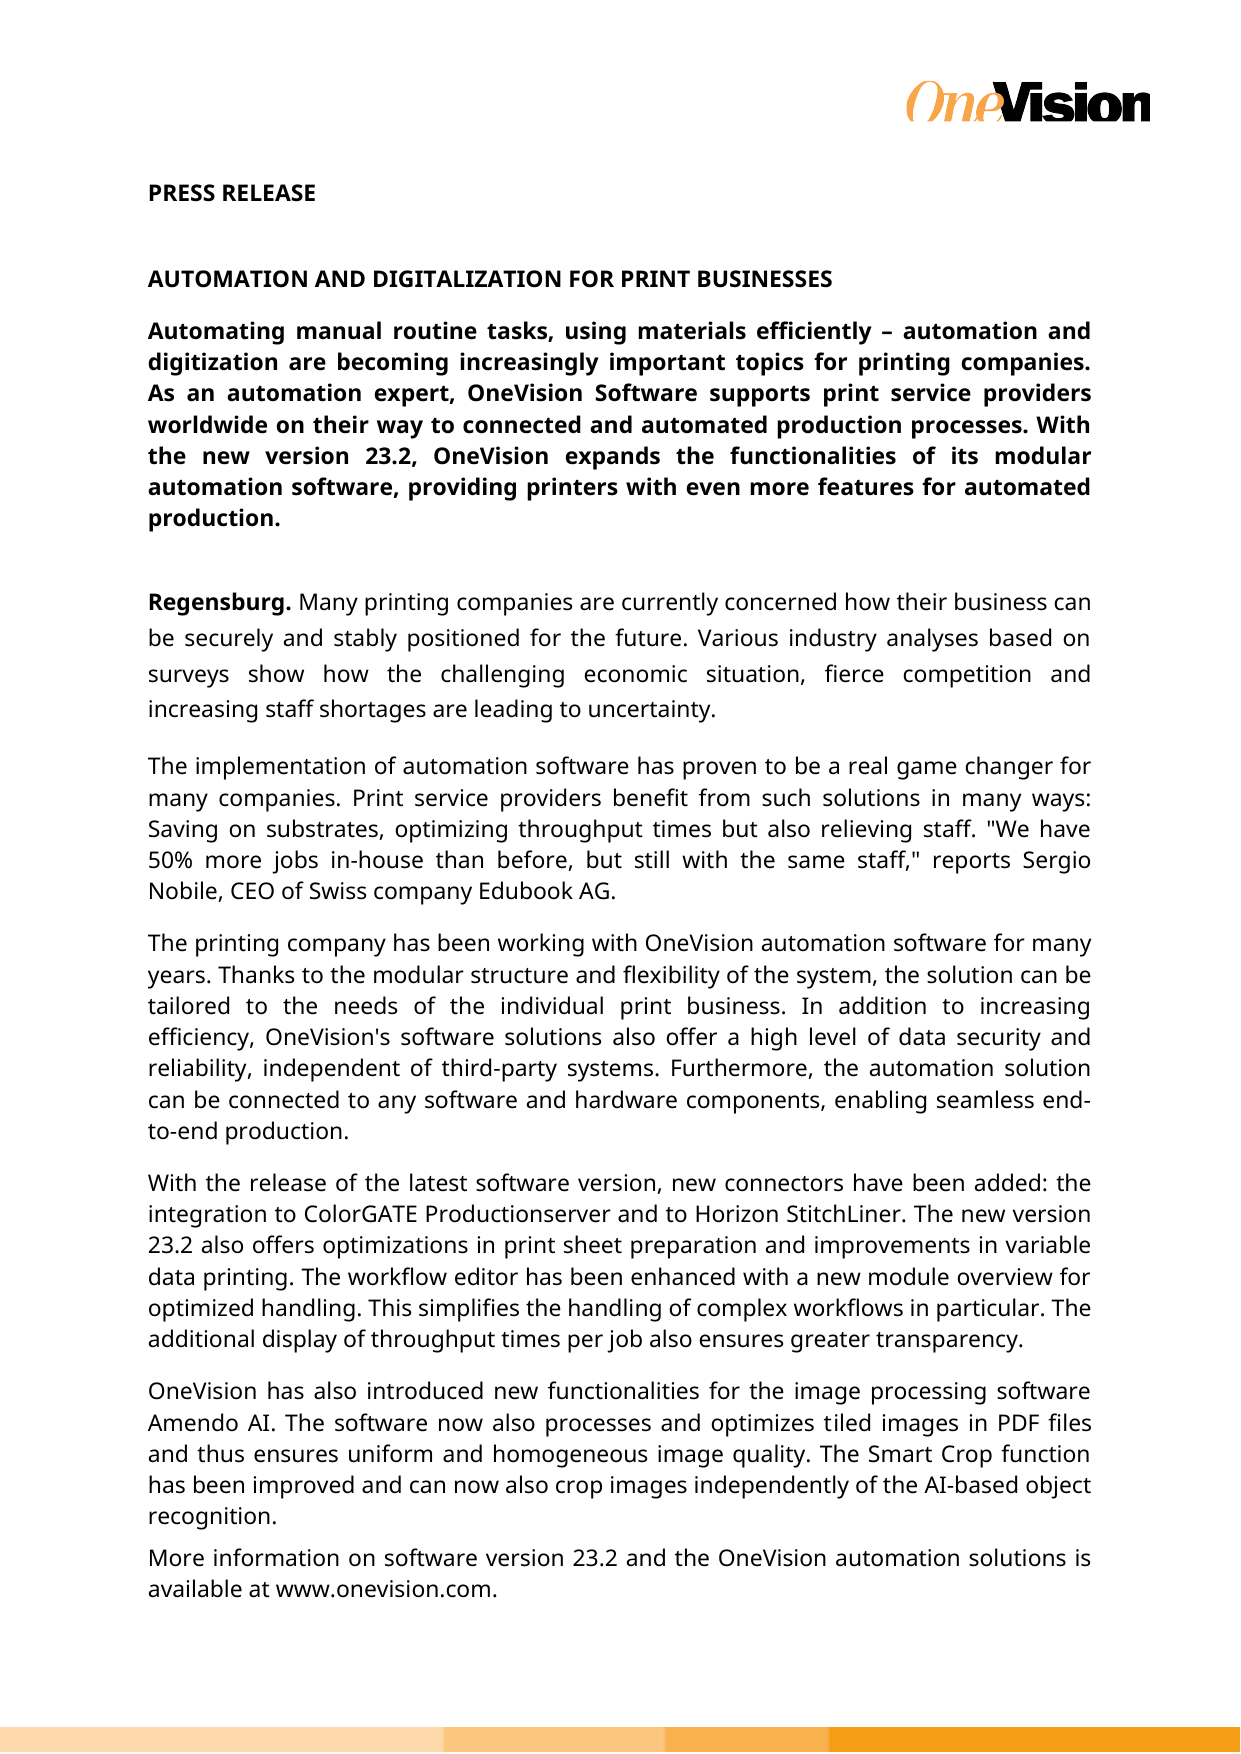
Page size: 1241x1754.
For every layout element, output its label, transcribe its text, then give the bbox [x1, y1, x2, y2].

text Automating manual routine tasks, using materials efficiently – automation and digitization are becoming increasingly important topics for printing companies. As an automation expert, OneVision Software supports print service providers worldwide on their way to connected and automated production processes. With the new version 23.2, OneVision expands the functionalities of its modular automation software, providing printers with even more features for automated production. [148, 315, 1092, 533]
text Regensburg. Many printing companies are currently concerned how their business can be securely and stably positioned for the future. Various industry analyses based on surveys show how the challenging economic situation, fierce competition and increasing staff shortages are leading to uncertainty. [148, 586, 1092, 725]
text AUTOMATION AND DIGITALIZATION FOR PRINT BUSINESSES [148, 263, 1092, 294]
picture [0, 1727, 1241, 1752]
text With the release of the latest software version, new connectors have been added: the integration to ColorGATE Productionserver and to Horizon StitchLiner. The new version 23.2 also offers optimizations in print sheet preparation and improvements in variable data printing. The workflow editor has been enhanced with a new module overview for optimized handling. This simplifies the handling of complex workflows in particular. The additional display of throughput times per job also ensures greater transparency. [148, 1167, 1092, 1354]
text The printing company has been working with OneVision automation software for many years. Thanks to the modular structure and flexibility of the system, the solution can be tailored to the needs of the individual print business. In addition to increasing efficiency, OneVision's software solutions also offer a high level of data security and reliability, independent of third-party systems. Furthermore, the automation solution can be connected to any software and hardware components, enabling seamless end-to-end production. [148, 927, 1092, 1146]
picture [906, 80, 1150, 122]
text The implementation of automation software has proven to be a real game changer for many companies. Print service providers benefit from such solutions in many ways: Saving on substrates, optimizing throughput times but also relieving staff. "We have 50% more jobs in-house than before, but still with the same staff," reports Sergio Nobile, CEO of Swiss company Edubook AG. [148, 750, 1092, 906]
text More information on software version 23.2 and the OneVision automation solutions is available at www.onevision.com. [148, 1542, 1092, 1633]
text PRESS RELEASE [148, 177, 1092, 208]
text OneVision has also introduced new functionalities for the image processing software Amendo AI. The software now also processes and optimizes tiled images in PDF files and thus ensures uniform and homogeneous image quality. The Smart Crop function has been improved and can now also crop images independently of the AI-based object recognition. [148, 1375, 1092, 1531]
